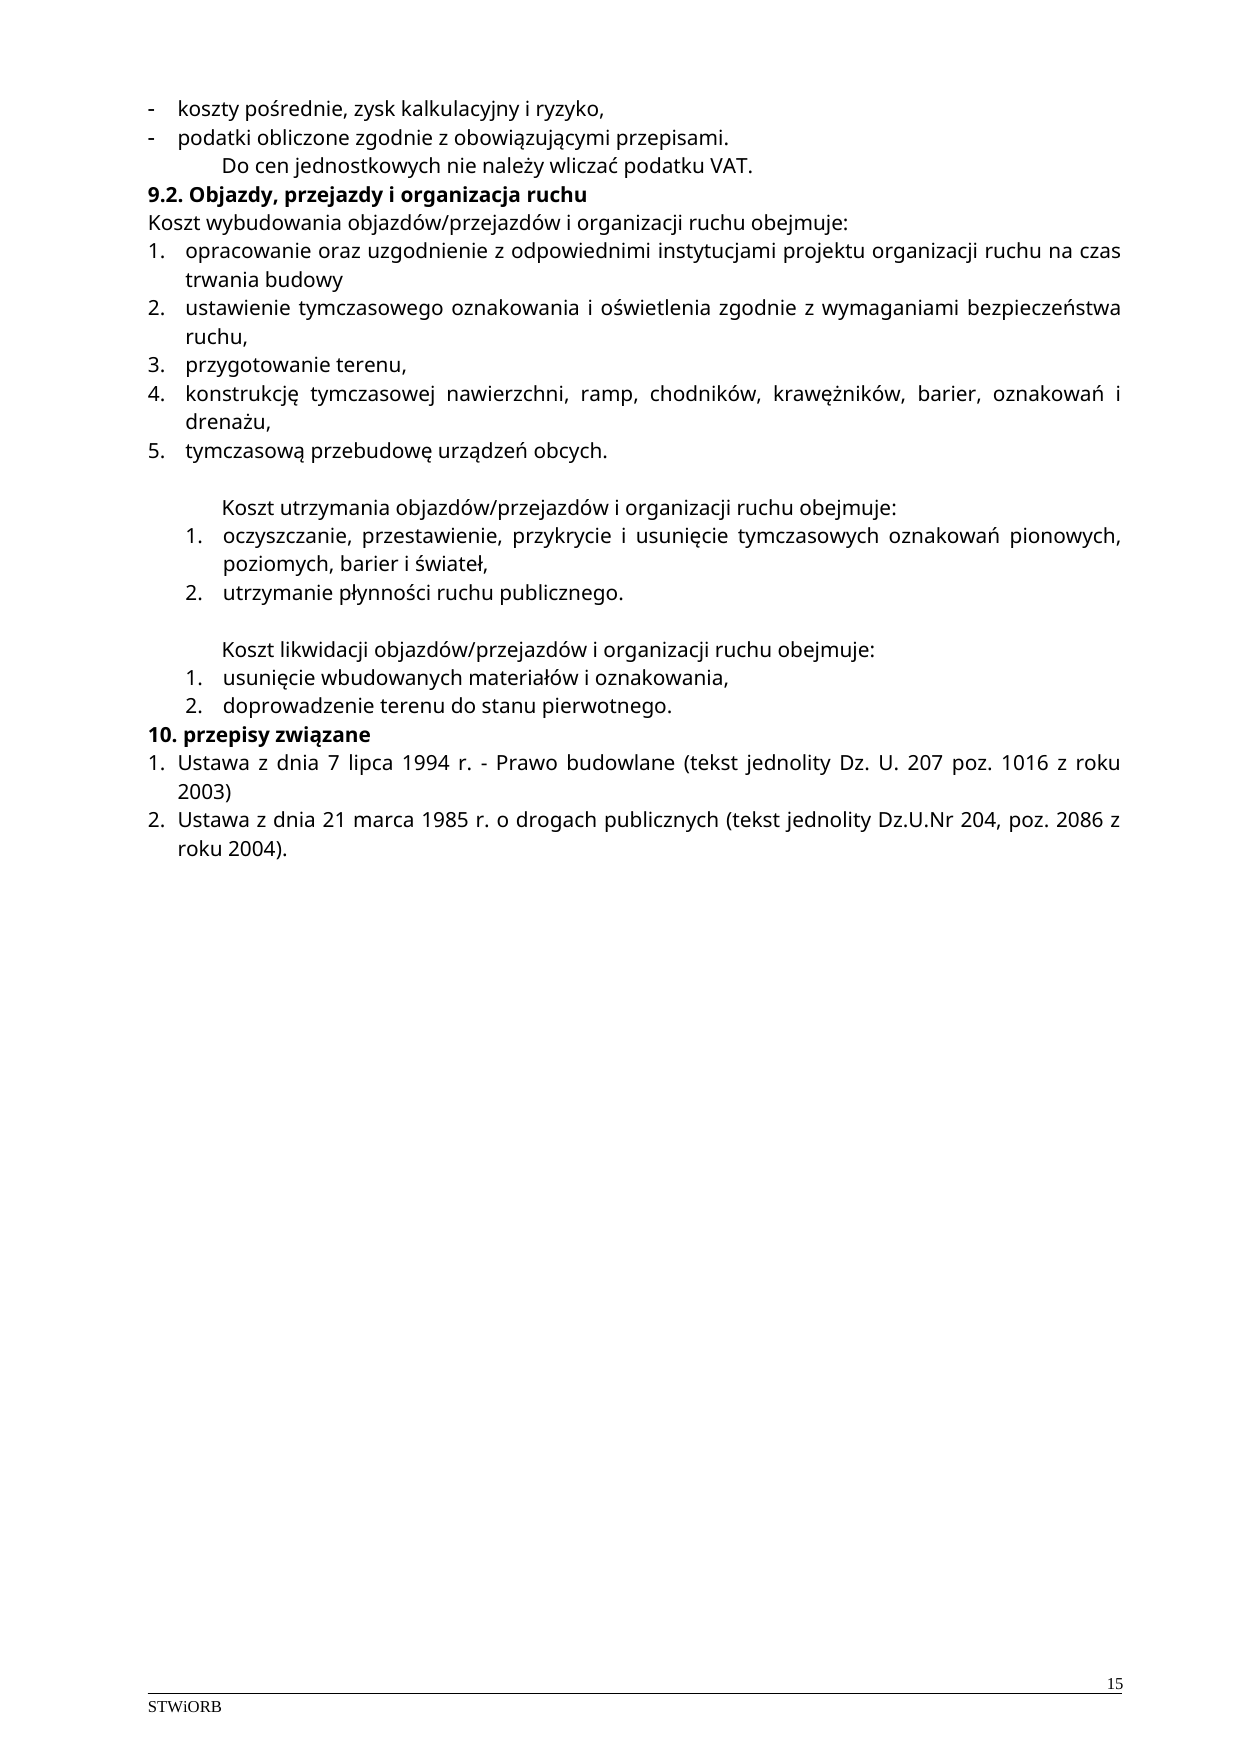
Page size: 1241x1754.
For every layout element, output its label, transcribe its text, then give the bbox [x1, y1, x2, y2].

text Koszt wybudowania objazdów/przejazdów i organizacji ruchu obejmuje: [148, 208, 1122, 237]
list podatki obliczone zgodnie z obowiązującymi przepisami. [148, 123, 1122, 151]
list utrzymanie płynności ruchu publicznego. [185, 578, 1122, 606]
list Ustawa z dnia 21 marca 1985 r. o drogach publicznych (tekst jednolity Dz.U.Nr 204, poz. 2086 z roku 2004). [148, 805, 1122, 862]
text Koszt utrzymania objazdów/przejazdów i organizacji ruchu obejmuje: [148, 493, 1122, 521]
list oczyszczanie, przestawienie, przykrycie i usunięcie tymczasowych oznakowań pionowych, poziomych, barier i świateł, [185, 521, 1122, 578]
text Koszt likwidacji objazdów/przejazdów i organizacji ruchu obejmuje: [148, 635, 1122, 663]
text 9.2. Objazdy, przejazdy i organizacja ruchu [148, 180, 1122, 208]
list konstrukcję tymczasowej nawierzchni, ramp, chodników, krawężników, barier, oznakowań i drenażu, [148, 379, 1122, 436]
list Ustawa z dnia 7 lipca 1994 r. - Prawo budowlane (tekst jednolity Dz. U. 207 poz. 1016 z roku 2003) [148, 748, 1122, 805]
list ustawienie tymczasowego oznakowania i oświetlenia zgodnie z wymaganiami bezpieczeństwa ruchu, [148, 293, 1122, 350]
text Do cen jednostkowych nie należy wliczać podatku VAT. [148, 151, 1122, 180]
list koszty pośrednie, zysk kalkulacyjny i ryzyko, [148, 94, 1122, 123]
list tymczasową przebudowę urządzeń obcych. [148, 436, 1122, 464]
list przygotowanie terenu, [148, 350, 1122, 379]
text 10. przepisy związane [148, 720, 1122, 748]
list usunięcie wbudowanych materiałów i oznakowania, [185, 663, 1122, 692]
list opracowanie oraz uzgodnienie z odpowiednimi instytucjami projektu organizacji ruchu na czas trwania budowy [148, 237, 1122, 293]
list doprowadzenie terenu do stanu pierwotnego. [185, 692, 1122, 720]
